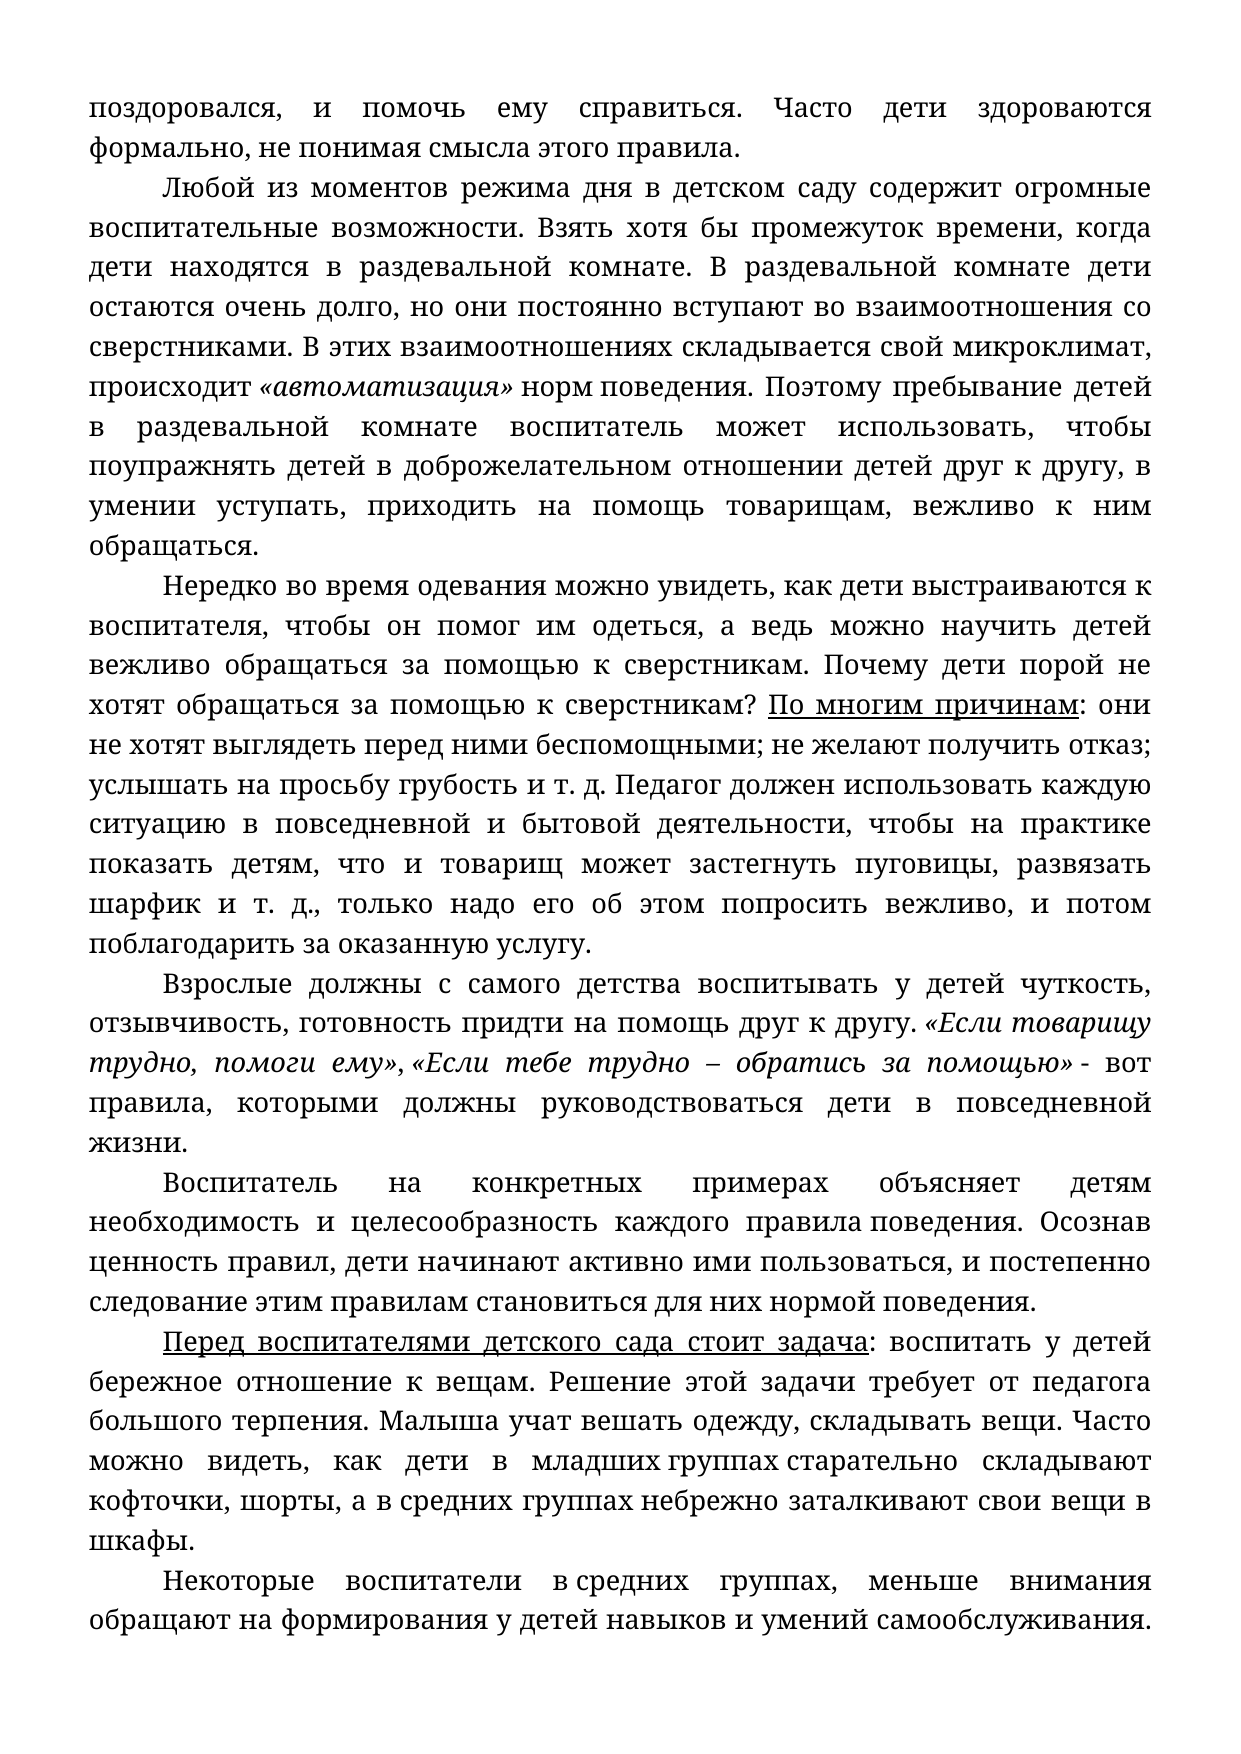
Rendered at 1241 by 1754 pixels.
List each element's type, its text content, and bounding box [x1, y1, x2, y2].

text Нередко во время одевания можно увидеть, как дети выстраиваются к воспитателя, чтобы он помог им одеться, а ведь можно научить детей вежливо обращаться за помощью к сверстникам. Почему дети порой не хотят обращаться за помощью к сверстникам? По многим причинам: они не хотят выглядеть перед ними беспомощными; не желают получить отказ; услышать на просьбу грубость и т. д. Педагог должен использовать каждую ситуацию в повседневной и бытовой деятельности, чтобы на практике показать детям, что и товарищ может застегнуть пуговицы, развязать шарфик и т. д., только надо его об этом попросить вежливо, и потом поблагодарить за оказанную услугу. [89, 566, 1152, 961]
text Взрослые должны с самого детства воспитывать у детей чуткость, отзывчивость, готовность придти на помощь друг к другу. «Если товарищу трудно, помоги ему», «Если тебе трудно – обратись за помощью» - вот правила, которыми должны руководствоваться дети в повседневной жизни. [89, 964, 1152, 1160]
text Любой из моментов режима дня в детском саду содержит огромные воспитательные возможности. Взять хотя бы промежуток времени, когда дети находятся в раздевальной комнате. В раздевальной комнате дети остаются очень долго, но они постоянно вступают во взаимоотношения со сверстниками. В этих взаимоотношениях складывается свой микроклимат, происходит «автоматизация» норм поведения. Поэтому пребывание детей в раздевальной комнате воспитатель может использовать, чтобы поупражнять детей в доброжелательном отношении детей друг к другу, в умении уступать, приходить на помощь товарищам, вежливо к ним обращаться. [89, 168, 1152, 563]
text Воспитатель на конкретных примерах объясняет детям необходимость и целесообразность каждого правила поведения. Осознав ценность правил, дети начинают активно ими пользоваться, и постепенно следование этим правилам становиться для них нормой поведения. [89, 1163, 1152, 1319]
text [89, 1561, 1152, 1638]
text Перед воспитателями детского сада стоит задача: воспитать у детей бережное отношение к вещам. Решение этой задачи требует от педагога большого терпения. Малыша учат вешать одежду, складывать вещи. Часто можно видеть, как дети в младших группах старательно складывают кофточки, шорты, а в средних группах небрежно заталкивают свои вещи в шкафы. [89, 1322, 1152, 1558]
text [89, 89, 1152, 165]
